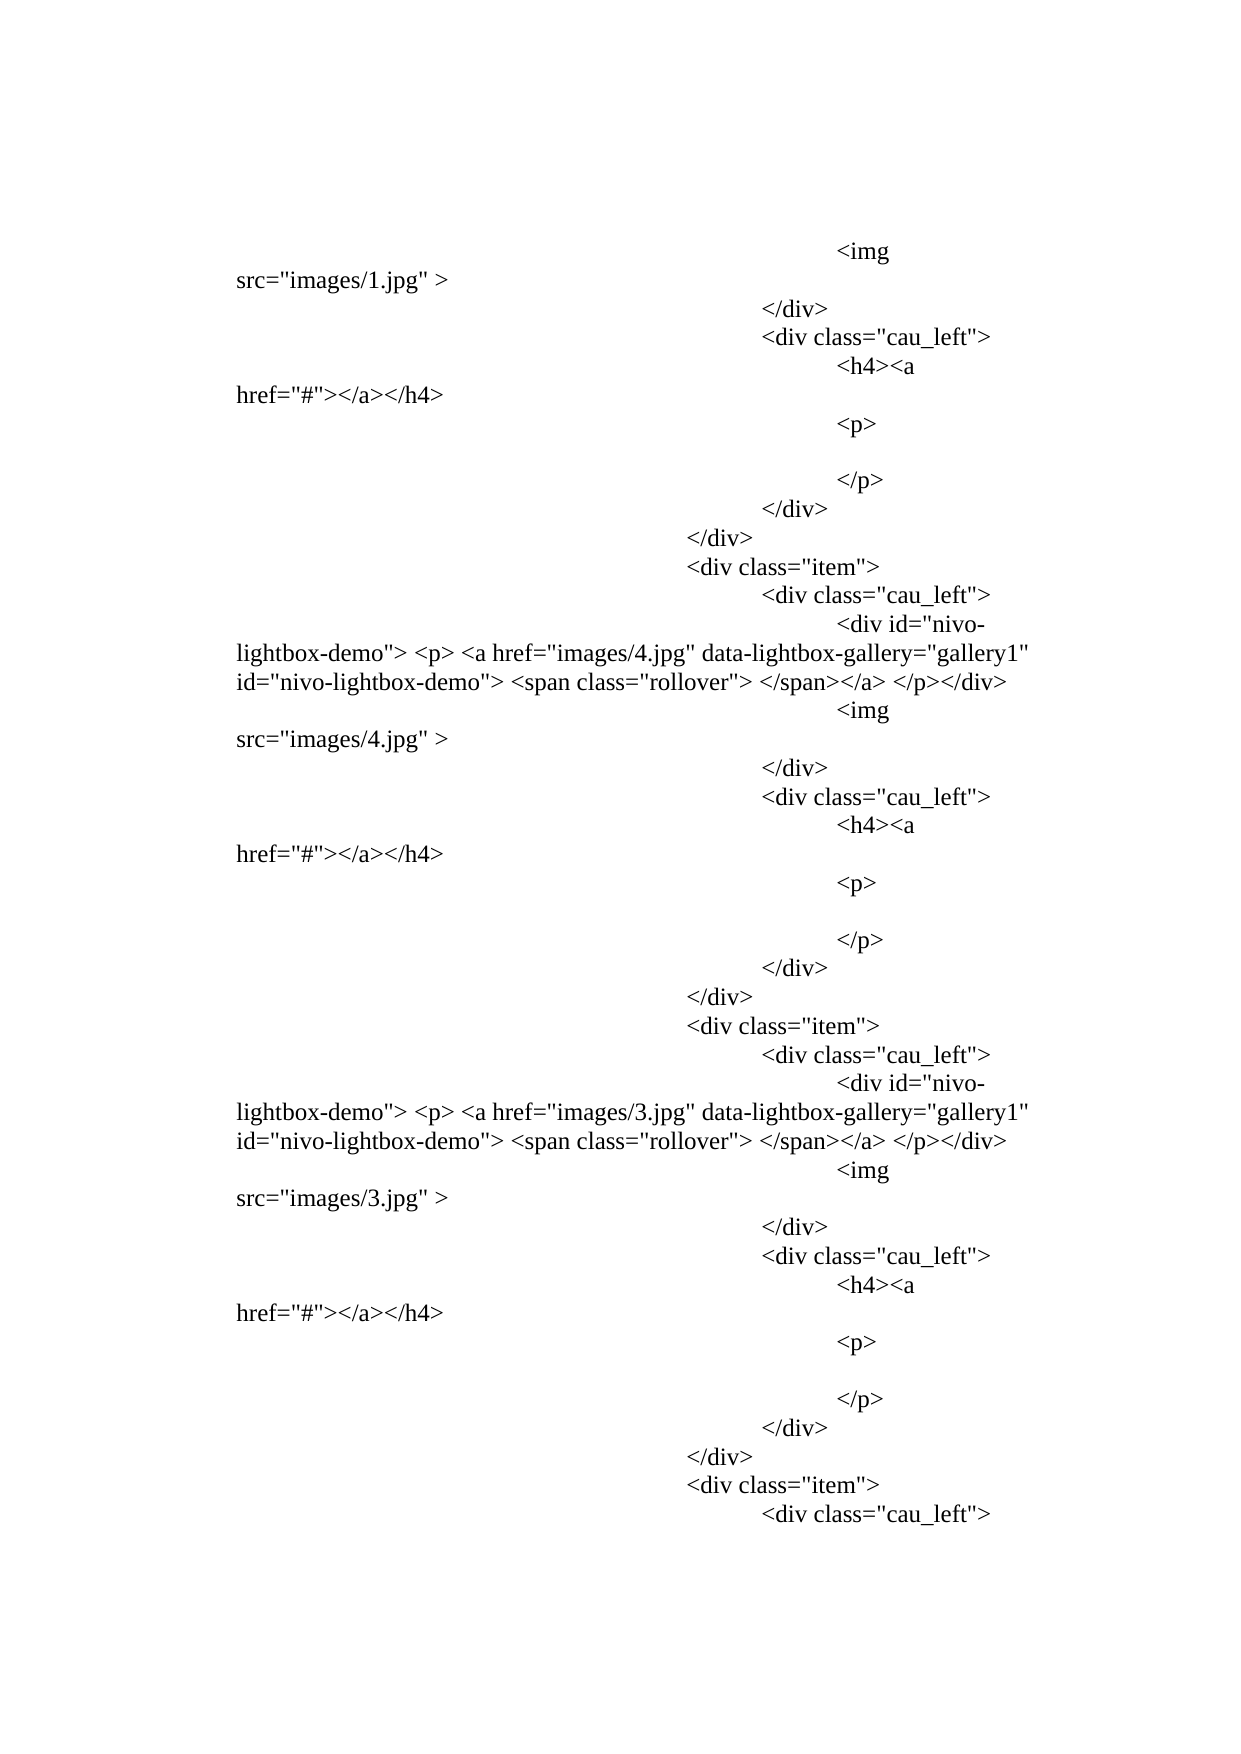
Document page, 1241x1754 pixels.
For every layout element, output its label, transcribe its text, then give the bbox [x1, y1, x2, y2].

text <div class="cau_left"> [236, 322, 1063, 351]
text <div class="item"> [236, 1470, 1063, 1499]
text </div> [236, 982, 1063, 1011]
text </div> [236, 294, 1063, 322]
text <img src="images/1.jpg" > [236, 236, 1063, 294]
text <div id="nivo-lightbox-demo"> <p> <a href="images/4.jpg" data-lightbox-gallery="gallery1" id="nivo-lightbox-demo"> <span class="rollover"> </span></a> </p></div> [236, 609, 1063, 696]
text <div class="cau_left"> [236, 1499, 1063, 1528]
text <p> [236, 409, 1063, 437]
text <h4><a href="#"></a></h4> [236, 1270, 1063, 1327]
text </div> [236, 1442, 1063, 1470]
text <div class="cau_left"> [236, 1241, 1063, 1270]
text <img src="images/3.jpg" > [236, 1155, 1063, 1212]
text <h4><a href="#"></a></h4> [236, 811, 1063, 868]
text <div id="nivo-lightbox-demo"> <p> <a href="images/3.jpg" data-lightbox-gallery="gallery1" id="nivo-lightbox-demo"> <span class="rollover"> </span></a> </p></div> [236, 1068, 1063, 1155]
text </p> [236, 466, 1063, 494]
text <p> [236, 1327, 1063, 1356]
text </div> [236, 753, 1063, 782]
text <p> [236, 868, 1063, 897]
text <div class="cau_left"> [236, 1040, 1063, 1068]
text </p> [236, 925, 1063, 953]
text </div> [236, 953, 1063, 982]
text <div class="item"> [236, 1011, 1063, 1040]
text <h4><a href="#"></a></h4> [236, 351, 1063, 409]
text <div class="cau_left"> [236, 581, 1063, 609]
text </p> [236, 1384, 1063, 1413]
text </div> [236, 1413, 1063, 1442]
text </div> [236, 494, 1063, 523]
text <img src="images/4.jpg" > [236, 696, 1063, 753]
text </div> [236, 1212, 1063, 1241]
text <div class="cau_left"> [236, 782, 1063, 811]
text </div> [236, 523, 1063, 552]
text <div class="item"> [236, 552, 1063, 581]
